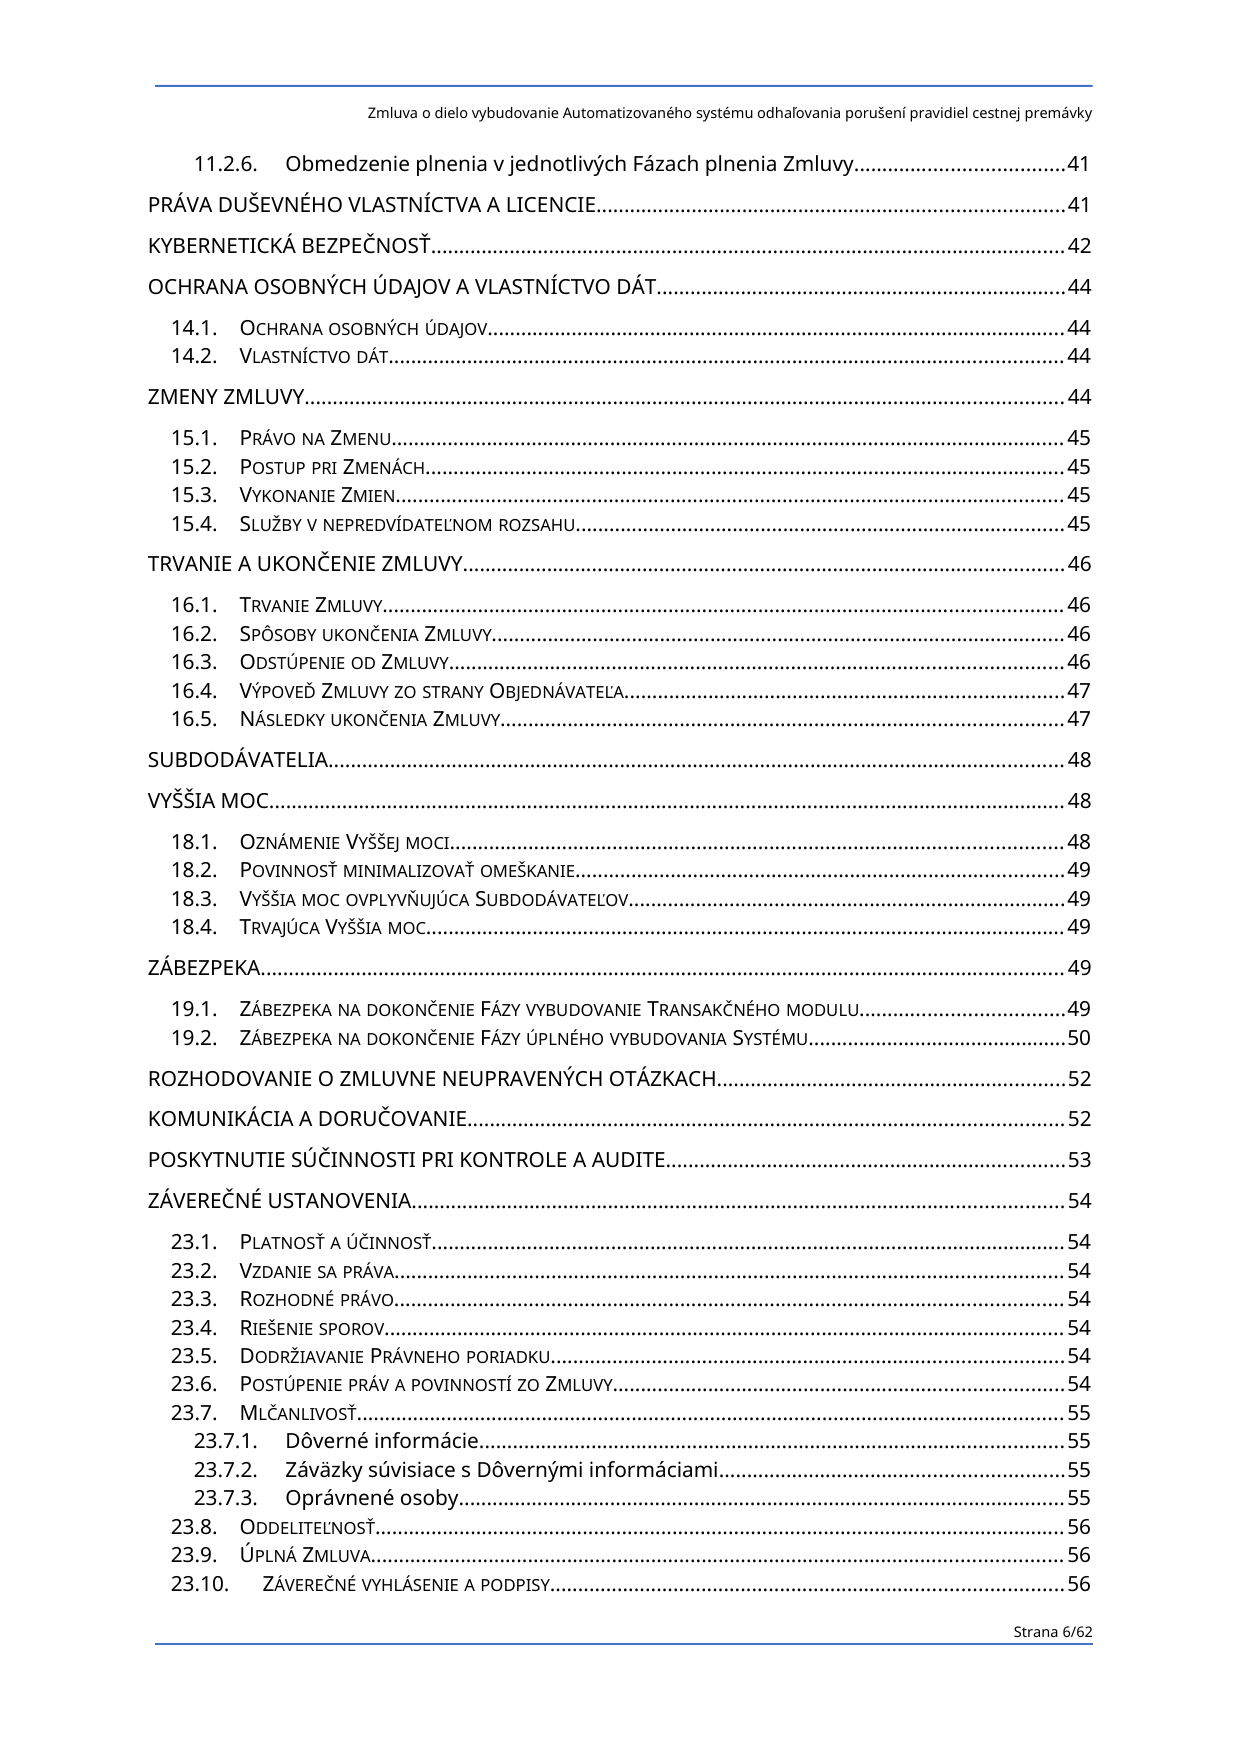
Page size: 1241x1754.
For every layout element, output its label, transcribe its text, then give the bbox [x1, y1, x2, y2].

text 23.7.1. Dôverné informácie 55 [193, 1426, 1093, 1455]
text 16.4. Výpoveď Zmluvy zo strany Objednávateľa 47 [171, 676, 1093, 704]
text 23.1. Platnosť a účinnosť 54 [171, 1227, 1093, 1256]
text SUBDODÁVATELIA 48 [148, 745, 1093, 774]
text 23.9. Úplná Zmluva 56 [171, 1540, 1093, 1569]
text 16.2. Spôsoby ukončenia Zmluvy 46 [171, 619, 1093, 647]
text 16.3. Odstúpenie od Zmluvy 46 [171, 647, 1093, 676]
text 18.1. Oznámenie Vyššej moci 48 [171, 827, 1093, 856]
text 18.4. Trvajúca Vyššia moc 49 [171, 912, 1093, 941]
text ZÁVEREČNÉ USTANOVENIA 54 [148, 1186, 1093, 1215]
text 23.7. Mlčanlivosť 55 [171, 1398, 1093, 1426]
text VYŠŠIA MOC 48 [148, 786, 1093, 814]
text KYBERNETICKÁ BEZPEČNOSŤ 42 [148, 231, 1093, 259]
text 23.3. Rozhodné právo 54 [171, 1284, 1093, 1313]
text POSKYTNUTIE SÚČINNOSTI PRI KONTROLE A AUDITE 53 [148, 1146, 1093, 1174]
text 16.5. Následky ukončenia Zmluvy 47 [171, 704, 1093, 733]
text 23.7.3. Oprávnené osoby 55 [193, 1483, 1093, 1512]
text ZMENY ZMLUVY 44 [148, 382, 1093, 411]
text PRÁVA DUŠEVNÉHO VLASTNÍCTVA A LICENCIE 41 [148, 190, 1093, 219]
text ROZHODOVANIE O ZMLUVNE NEUPRAVENÝCH OTÁZKACH 52 [148, 1064, 1093, 1092]
text ZÁBEZPEKA 49 [148, 953, 1093, 982]
text 18.2. Povinnosť minimalizovať omeškanie 49 [171, 856, 1093, 884]
text 23.6. Postúpenie práv a povinností zo Zmluvy 54 [171, 1369, 1093, 1398]
text 15.2. Postup pri Zmenách 45 [171, 452, 1093, 480]
text 19.1. Zábezpeka na dokončenie Fázy vybudovanie Transakčného modulu 49 [171, 994, 1093, 1023]
text 16.1. Trvanie Zmluvy 46 [171, 591, 1093, 619]
text 23.10. Záverečné vyhlásenie a podpisy 56 [171, 1569, 1093, 1597]
text 23.8. Oddeliteľnosť 56 [171, 1512, 1093, 1540]
text 14.2. Vlastníctvo dát 44 [171, 341, 1093, 370]
text 11.2.6. Obmedzenie plnenia v jednotlivých Fázach plnenia Zmluvy 41 [193, 149, 1093, 178]
text 15.3. Vykonanie Zmien 45 [171, 480, 1093, 509]
text 18.3. Vyššia moc ovplyvňujúca Subdodávateľov 49 [171, 884, 1093, 912]
text 19.2. Zábezpeka na dokončenie Fázy úplného vybudovania Systému 50 [171, 1023, 1093, 1051]
text 23.2. Vzdanie sa práva 54 [171, 1256, 1093, 1284]
text TRVANIE A UKONČENIE ZMLUVY 46 [148, 549, 1093, 578]
text 23.4. Riešenie sporov 54 [171, 1313, 1093, 1341]
text 23.7.2. Záväzky súvisiace s Dôvernými informáciami 55 [193, 1455, 1093, 1483]
text 15.1. Právo na Zmenu 45 [171, 423, 1093, 452]
text KOMUNIKÁCIA A DORUČOVANIE 52 [148, 1104, 1093, 1133]
text 15.4. Služby v nepredvídateľnom rozsahu 45 [171, 509, 1093, 537]
text 23.5. Dodržiavanie Právneho poriadku 54 [171, 1341, 1093, 1369]
text OCHRANA OSOBNÝCH ÚDAJOV A VLASTNÍCTVO DÁT 44 [148, 272, 1093, 301]
text 14.1. Ochrana osobných údajov 44 [171, 313, 1093, 341]
